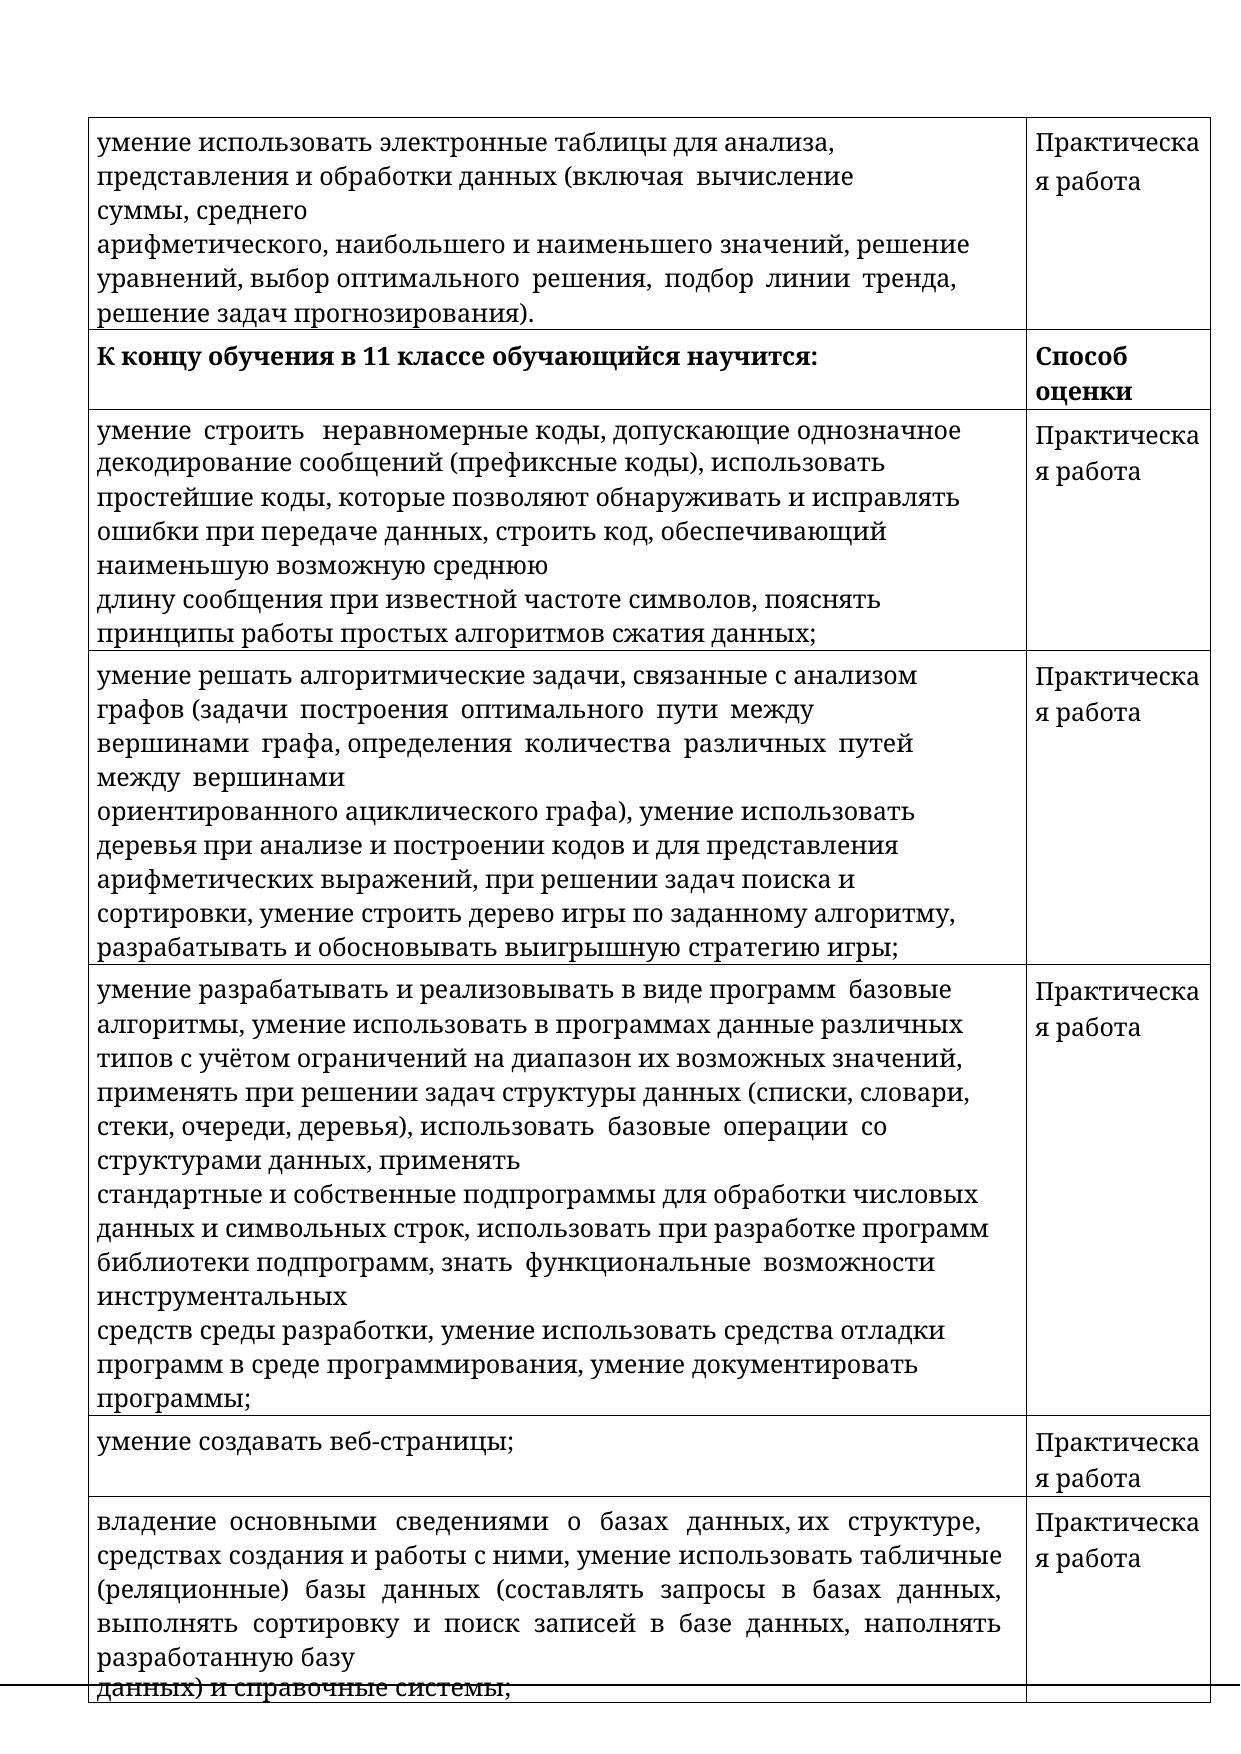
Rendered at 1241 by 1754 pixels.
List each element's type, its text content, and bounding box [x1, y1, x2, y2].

table_cell Практическая работа [1027, 410, 1210, 649]
table_cell К концу обучения в 11 классе обучающийся научится: [89, 330, 1026, 408]
table_header Практическая работа [1027, 118, 1210, 329]
table_cell Практическая работа [1027, 1416, 1210, 1496]
table_cell умение разрабатывать и реализовывать в виде программ базовые алгоритмы, умение использовать в программах данные различных типов с учётом ограничений на диапазон их возможных значений, применять при решении задач структуры данных (списки, словари, стеки, очереди, деревья), использовать базовые операции со структурами данных, применять стандартные и собственные подпрограммы для обработки числовых данных и символьных строк, использовать при разработке программ библиотеки подпрограмм, знать функциональные возможности инструментальных средств среды разработки, умение использовать средства отладки программ в среде программирования, умение документировать программы; [89, 965, 1026, 1415]
table_cell владение основными сведениями о базах данных, их структуре, средствах создания и работы с ними, умение использовать табличные (реляционные) базы данных (составлять запросы в базах данных, выполнять сортировку и поиск записей в базе данных, наполнять разработанную базу данных) и справочные системы; [89, 1497, 1026, 1702]
table_cell Практическая работа [1027, 1497, 1210, 1702]
table_cell умение строить неравномерные коды, допускающие однозначное декодирование сообщений (префиксные коды), использовать простейшие коды, которые позволяют обнаруживать и исправлять ошибки при передаче данных, строить код, обеспечивающий наименьшую возможную среднюю длину сообщения при известной частоте символов, пояснять принципы работы простых алгоритмов сжатия данных; [89, 410, 1026, 649]
table_cell умение создавать веб-страницы; [89, 1416, 1026, 1496]
table_cell Способ оценки [1027, 330, 1210, 408]
table_cell умение решать алгоритмические задачи, связанные с анализом графов (задачи построения оптимального пути между вершинами графа, определения количества различных путей между вершинами ориентированного ациклического графа), умение использовать деревья при анализе и построении кодов и для представления арифметических выражений, при решении задач поиска и сортировки, умение строить дерево игры по заданному алгоритму, разрабатывать и обосновывать выигрышную стратегию игры; [89, 651, 1026, 964]
table_cell Практическая работа [1027, 965, 1210, 1415]
table_header умение использовать электронные таблицы для анализа, представления и обработки данных (включая вычисление суммы, среднего арифметического, наибольшего и наименьшего значений, решение уравнений, выбор оптимального решения, подбор линии тренда, решение задач прогнозирования). [89, 118, 1026, 329]
table_cell Практическая работа [1027, 651, 1210, 964]
